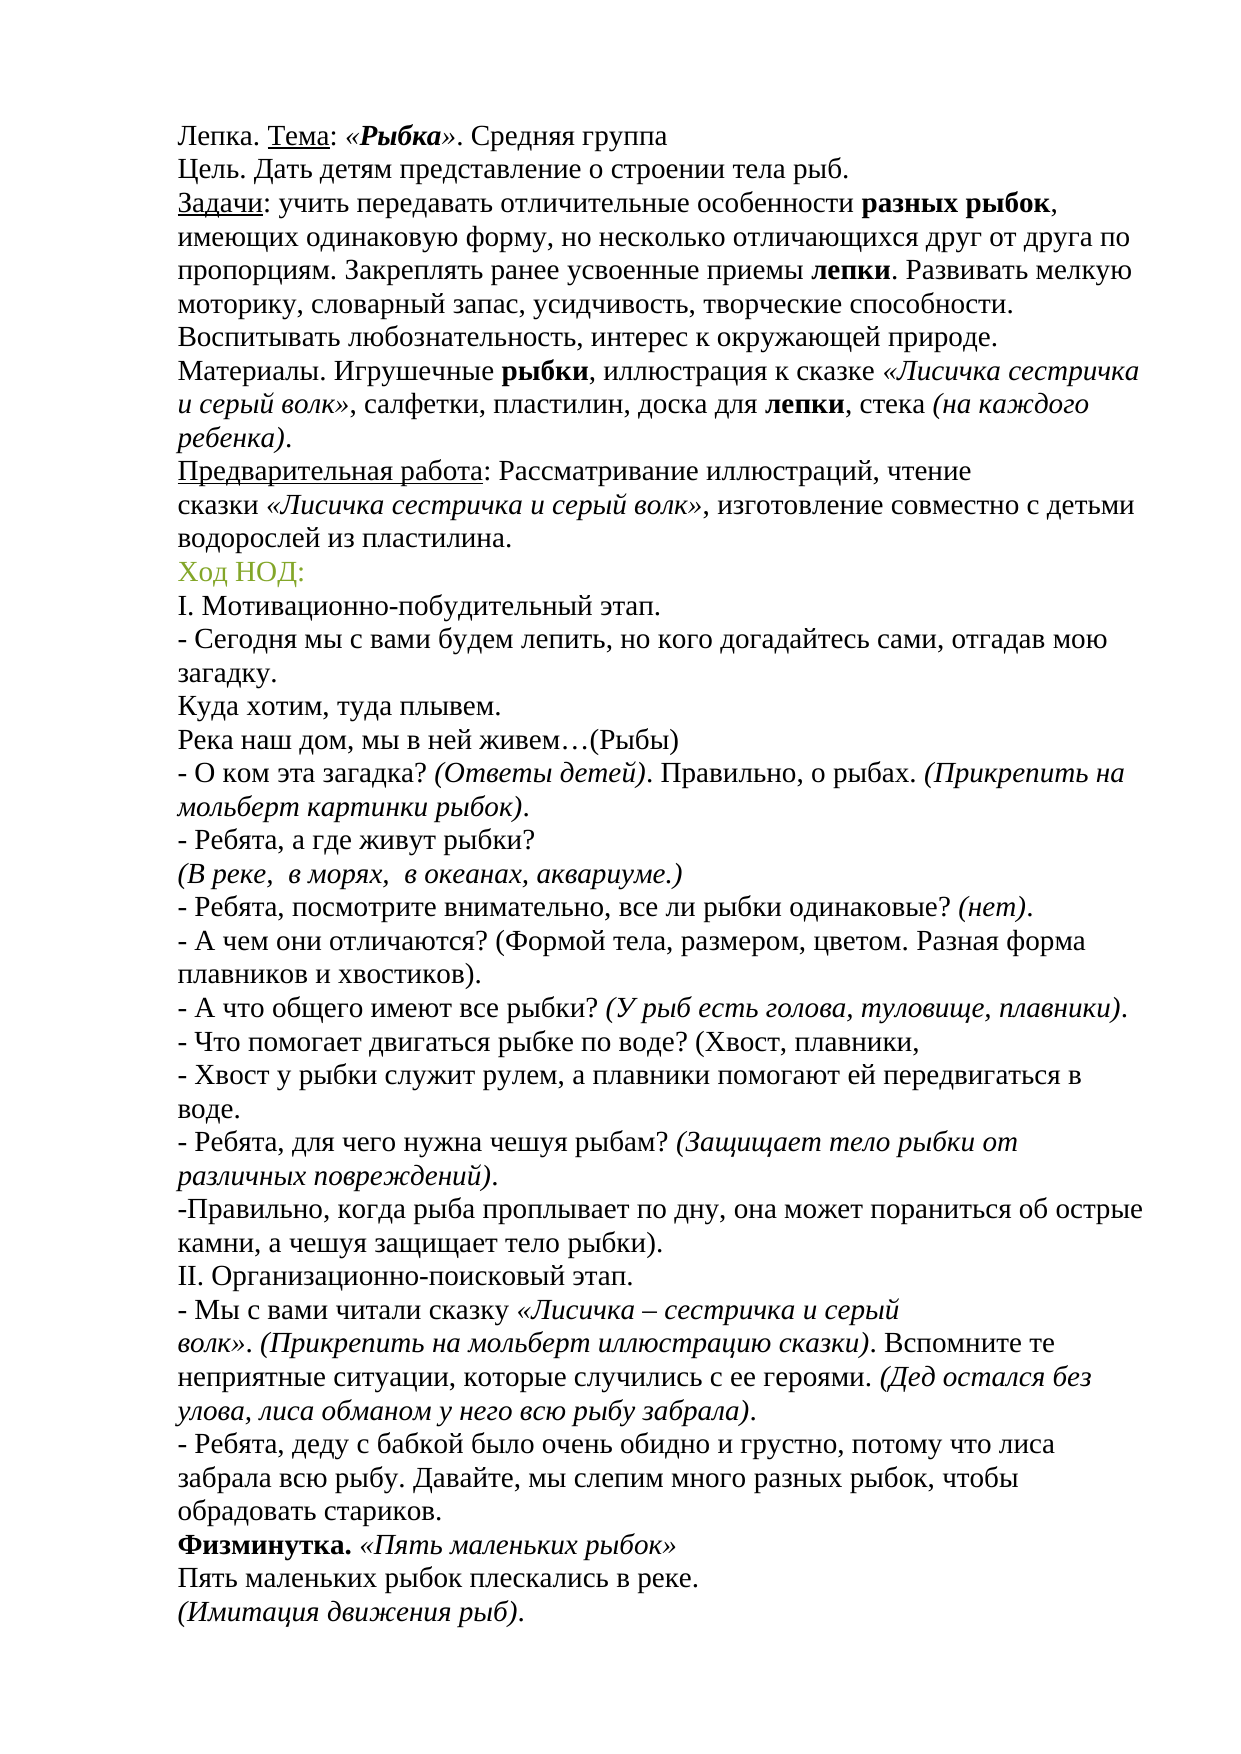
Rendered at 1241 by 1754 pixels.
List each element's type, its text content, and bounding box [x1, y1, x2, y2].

text - Что помогает двигаться рыбке по воде? (Хвост, плавники, [177, 1024, 1152, 1057]
text - О ком эта загадка? (Ответы детей). Правильно, о рыбах. (Прикрепить на мольберт картинки рыбок). [177, 755, 1152, 822]
text (Имитация движения рыб). [177, 1594, 1152, 1627]
text Лепка. Тема: «Рыбка». Средняя группа [177, 118, 1152, 152]
text - Ребята, а где живут рыбки? [177, 822, 1152, 856]
text II. Организационно-поисковый этап. [177, 1258, 1152, 1292]
text - Хвост у рыбки служит рулем, а плавники помогают ей передвигаться в воде. [177, 1057, 1152, 1124]
text I. Мотивационно-побудительный этап. [177, 588, 1152, 621]
text Материалы. Игрушечные рыбки, иллюстрация к сказке «Лисичка сестричка и серый волк», салфетки, пластилин, доска для лепки, стека (на каждого ребенка). [177, 353, 1152, 453]
text Пять маленьких рыбок плескались в реке. [177, 1560, 1152, 1594]
text - Мы с вами читали сказку «Лисичка – сестричка и серый волк». (Прикрепить на мольберт иллюстрацию сказки). Вспомните те неприятные ситуации, которые случились с ее героями. (Дед остался без улова, лиса обманом у него всю рыбу забрала). [177, 1292, 1152, 1426]
text - А что общего имеют все рыбки? (У рыб есть голова, туловище, плавники). [177, 990, 1152, 1024]
text Куда хотим, туда плывем. [177, 688, 1152, 722]
text -Правильно, когда рыба проплывает по дну, она может пораниться об острые камни, а чешуя защищает тело рыбки). [177, 1191, 1152, 1258]
text (В реке, в морях, в океанах, аквариуме.) [177, 856, 1152, 889]
text Задачи: учить передавать отличительные особенности разных рыбок, имеющих одинаковую форму, но несколько отличающихся друг от друга по пропорциям. Закреплять ранее усвоенные приемы лепки. Развивать мелкую моторику, словарный запас, усидчивость, творческие способности. Воспитывать любознательность, интерес к окружающей природе. [177, 185, 1152, 353]
text Физминутка. «Пять маленьких рыбок» [177, 1527, 1152, 1560]
text - А чем они отличаются? (Формой тела, размером, цветом. Разная форма плавников и хвостиков). [177, 923, 1152, 990]
text - Ребята, для чего нужна чешуя рыбам? (Защищает тело рыбки от различных повреждений). [177, 1124, 1152, 1191]
text Ход НОД: [177, 554, 1152, 588]
text Цель. Дать детям представление о строении тела рыб. [177, 152, 1152, 185]
text Предварительная работа: Рассматривание иллюстраций, чтение сказки «Лисичка сестричка и серый волк», изготовление совместно с детьми водорослей из пластилина. [177, 453, 1152, 554]
text - Ребята, деду с бабкой было очень обидно и грустно, потому что лиса забрала всю рыбу. Давайте, мы слепим много разных рыбок, чтобы обрадовать стариков. [177, 1426, 1152, 1527]
text Река наш дом, мы в ней живем…(Рыбы) [177, 722, 1152, 755]
text - Ребята, посмотрите внимательно, все ли рыбки одинаковые? (нет). [177, 889, 1152, 923]
text - Сегодня мы с вами будем лепить, но кого догадайтесь сами, отгадав мою загадку. [177, 621, 1152, 688]
